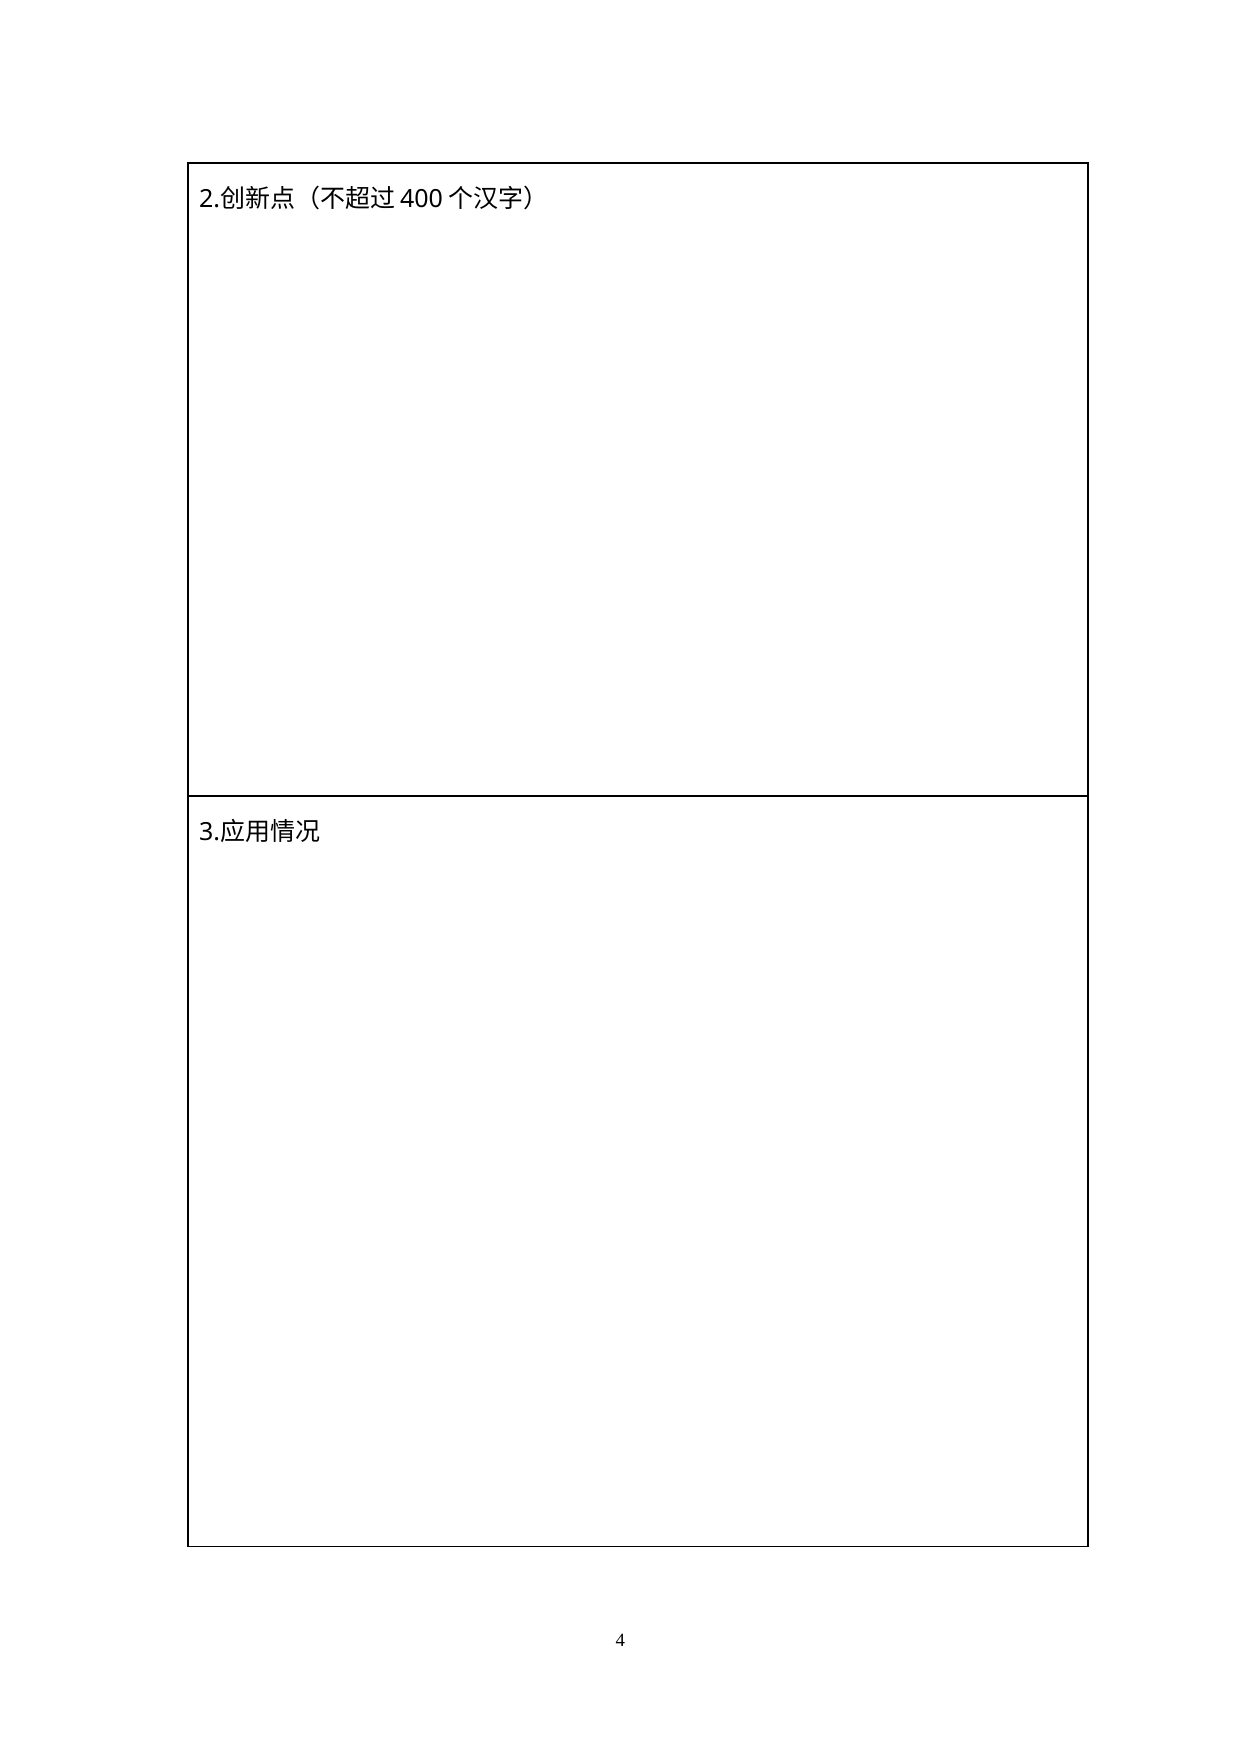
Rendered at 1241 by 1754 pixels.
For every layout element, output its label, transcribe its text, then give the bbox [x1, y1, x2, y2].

table_header 2.创新点（不超过400个汉字） [189, 164, 1087, 795]
table_cell 3.应用情况 [189, 797, 1087, 1546]
